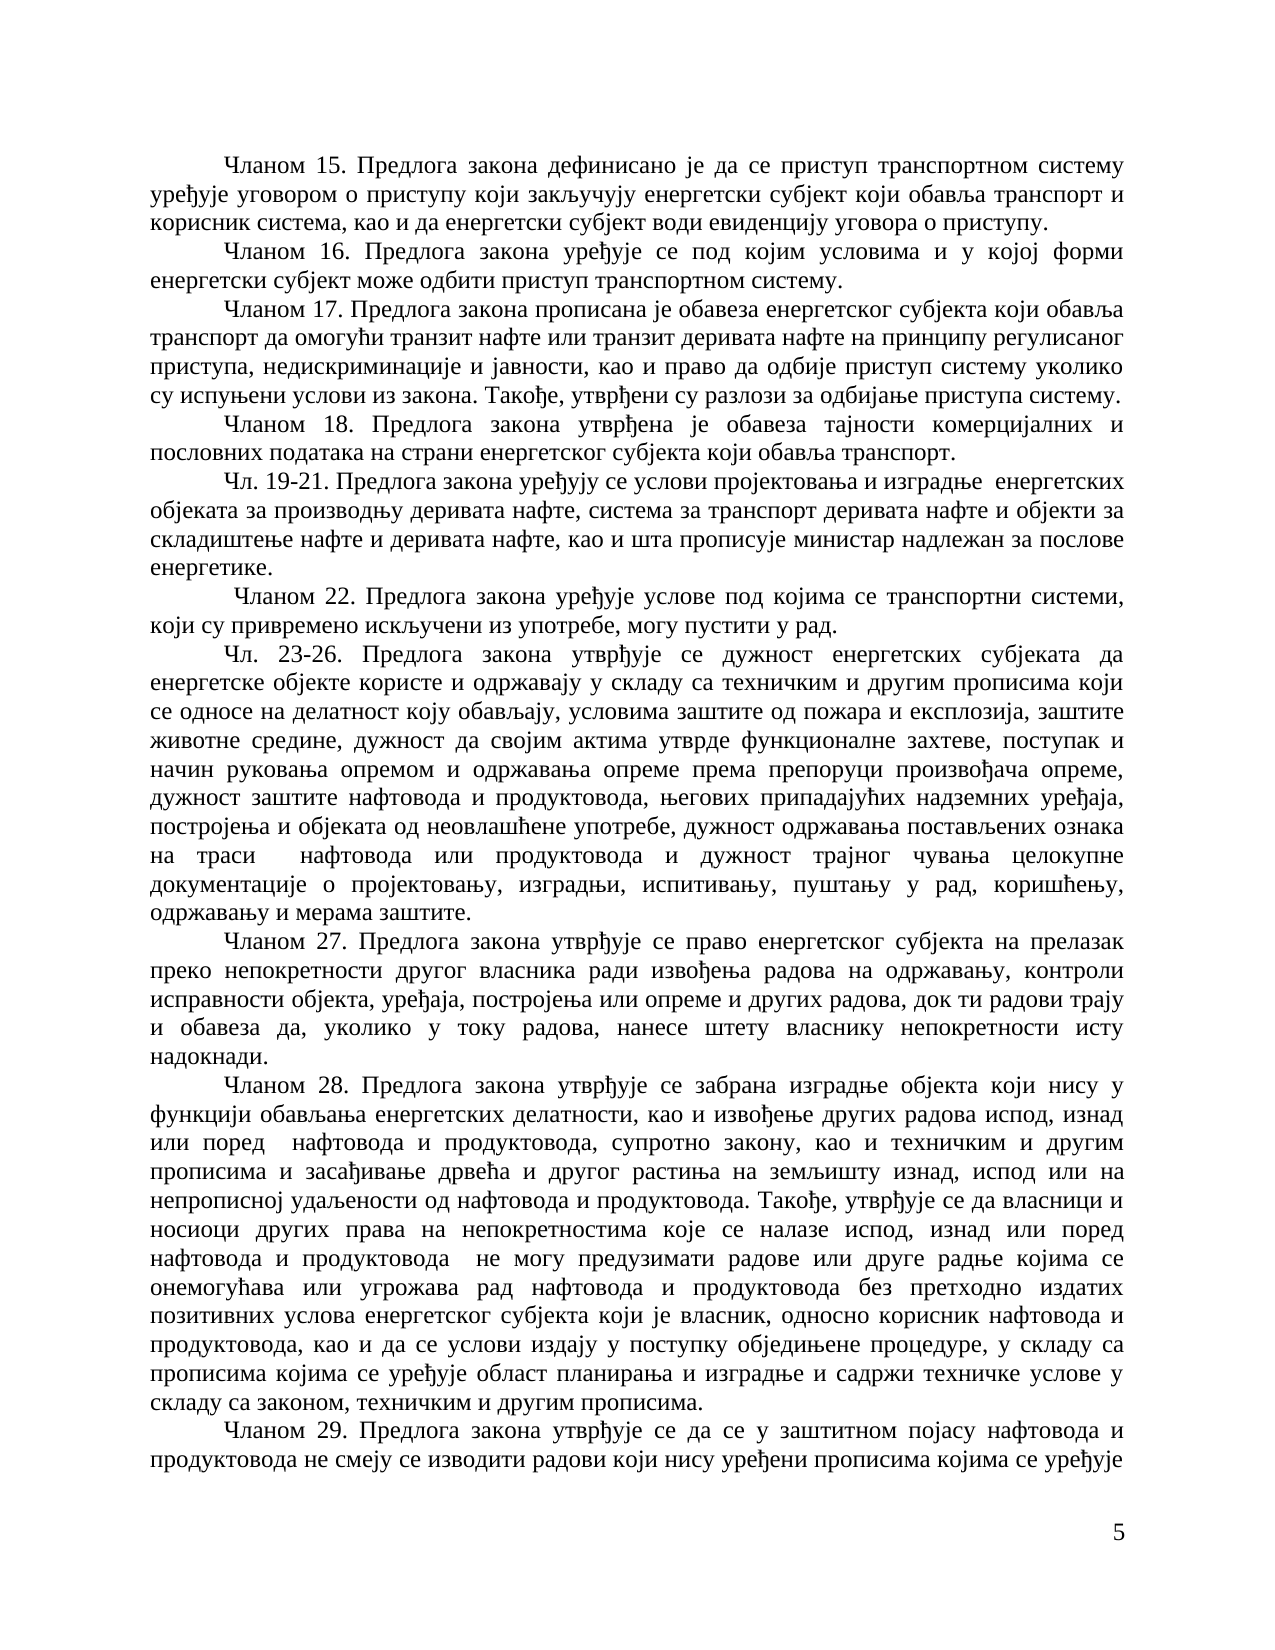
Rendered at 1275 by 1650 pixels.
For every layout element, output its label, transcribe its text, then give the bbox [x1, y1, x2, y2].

text Чланом 17. Предлога закона прописана је обавеза енергетског субјекта који обавља транспорт да омогући транзит нафте или транзит деривата нафте на принципу регулисаног приступа, недискриминације и јавности, као и право да одбије приступ систему уколико су испуњени услови из закона. Такође, утврђени су разлози за одбијање приступа систему. [150, 294, 1125, 409]
text Чланом 18. Предлога закона утврђена је обавеза тајности комерцијалних и пословних података на страни енергетског субјекта који обавља транспорт. [150, 409, 1125, 466]
text Чл. 19-21. Предлога закона уређују се услови пројектовања и изградње енергетских објеката за производњу деривата нафте, система за транспорт деривата нафте и објекти за складиштење нафте и деривата нафте, као и шта прописује министар надлежан за послове енергетике. [150, 466, 1125, 581]
text Чланом 15. Предлога закона дефинисано је да се приступ транспортном систему уређује уговором о приступу који закључују енергетски субјект који обавља транспорт и корисник система, као и да енергетски субјект води евиденцију уговора о приступу. [150, 150, 1125, 236]
text Чланом 27. Предлога закона утврђује се право енергетског субјекта на прелазак преко непокретности другог власника ради извођења радова на одржавању, контроли исправности објекта, уређаја, постројења или опреме и других радова, док ти радови трају и обавеза да, уколико у току радова, нанесе штету власнику непокретности исту надокнади. [150, 926, 1125, 1070]
text Чланом 22. Предлога закона уређује услове под којима се транспортни системи, који су привремено искључени из употребе, могу пустити у рад. [150, 581, 1125, 639]
text Чл. 23-26. Предлога закона утврђује се дужност енергетских субјеката да енергетске објекте користе и одржавају у складу са техничким и другим прописима који се односе на делатност коју обављају, условима заштите од пожара и експлозија, заштите животне средине, дужност да својим актима утврде функционалне захтеве, поступак и начин руковања опремом и одржавања опреме према препоруци произвођача опреме, дужност заштите нафтовода и продуктовода, његових припадајућих надземних уређаја, постројења и објеката од неовлашћене употребе, дужност одржавања постављених ознака на траси нафтовода или продуктовода и дужност трајног чувања целокупне документације о пројектовању, изградњи, испитивању, пуштању у рад, коришћењу, одржавању и мерама заштите. [150, 639, 1125, 926]
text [150, 1415, 1125, 1473]
text Чланом 28. Предлога закона утврђује се забрана изградње објекта који нису у функцији обављања енергетских делатности, као и извођење других радова испод, изнад или поред нафтовода и продуктовода, супротно закону, као и техничким и другим прописима и засађивање дрвећа и другог растиња на земљишту изнад, испод или на непрописној удаљености од нафтовода и продуктовода. Такође, утврђује се да власници и носиоци других права на непокретностима које се налазе испод, изнад или поред нафтовода и продуктовода не могу предузимати радове или друге радње којима се онемогућава или угрожава рад нафтовода и продуктовода без претходно издатих позитивних услова енергетског субјекта који је власник, односно корисник нафтовода и продуктовода, као и да се услови издају у поступку обједињене процедуре, у складу са прописима којима се уређује област планирања и изградње и садржи техничке услове у складу са законом, техничким и другим прописима. [150, 1070, 1125, 1415]
text Чланом 16. Предлога закона уређује се под којим условима и у којој форми енергетски субјект може одбити приступ транспортном систему. [150, 236, 1125, 294]
